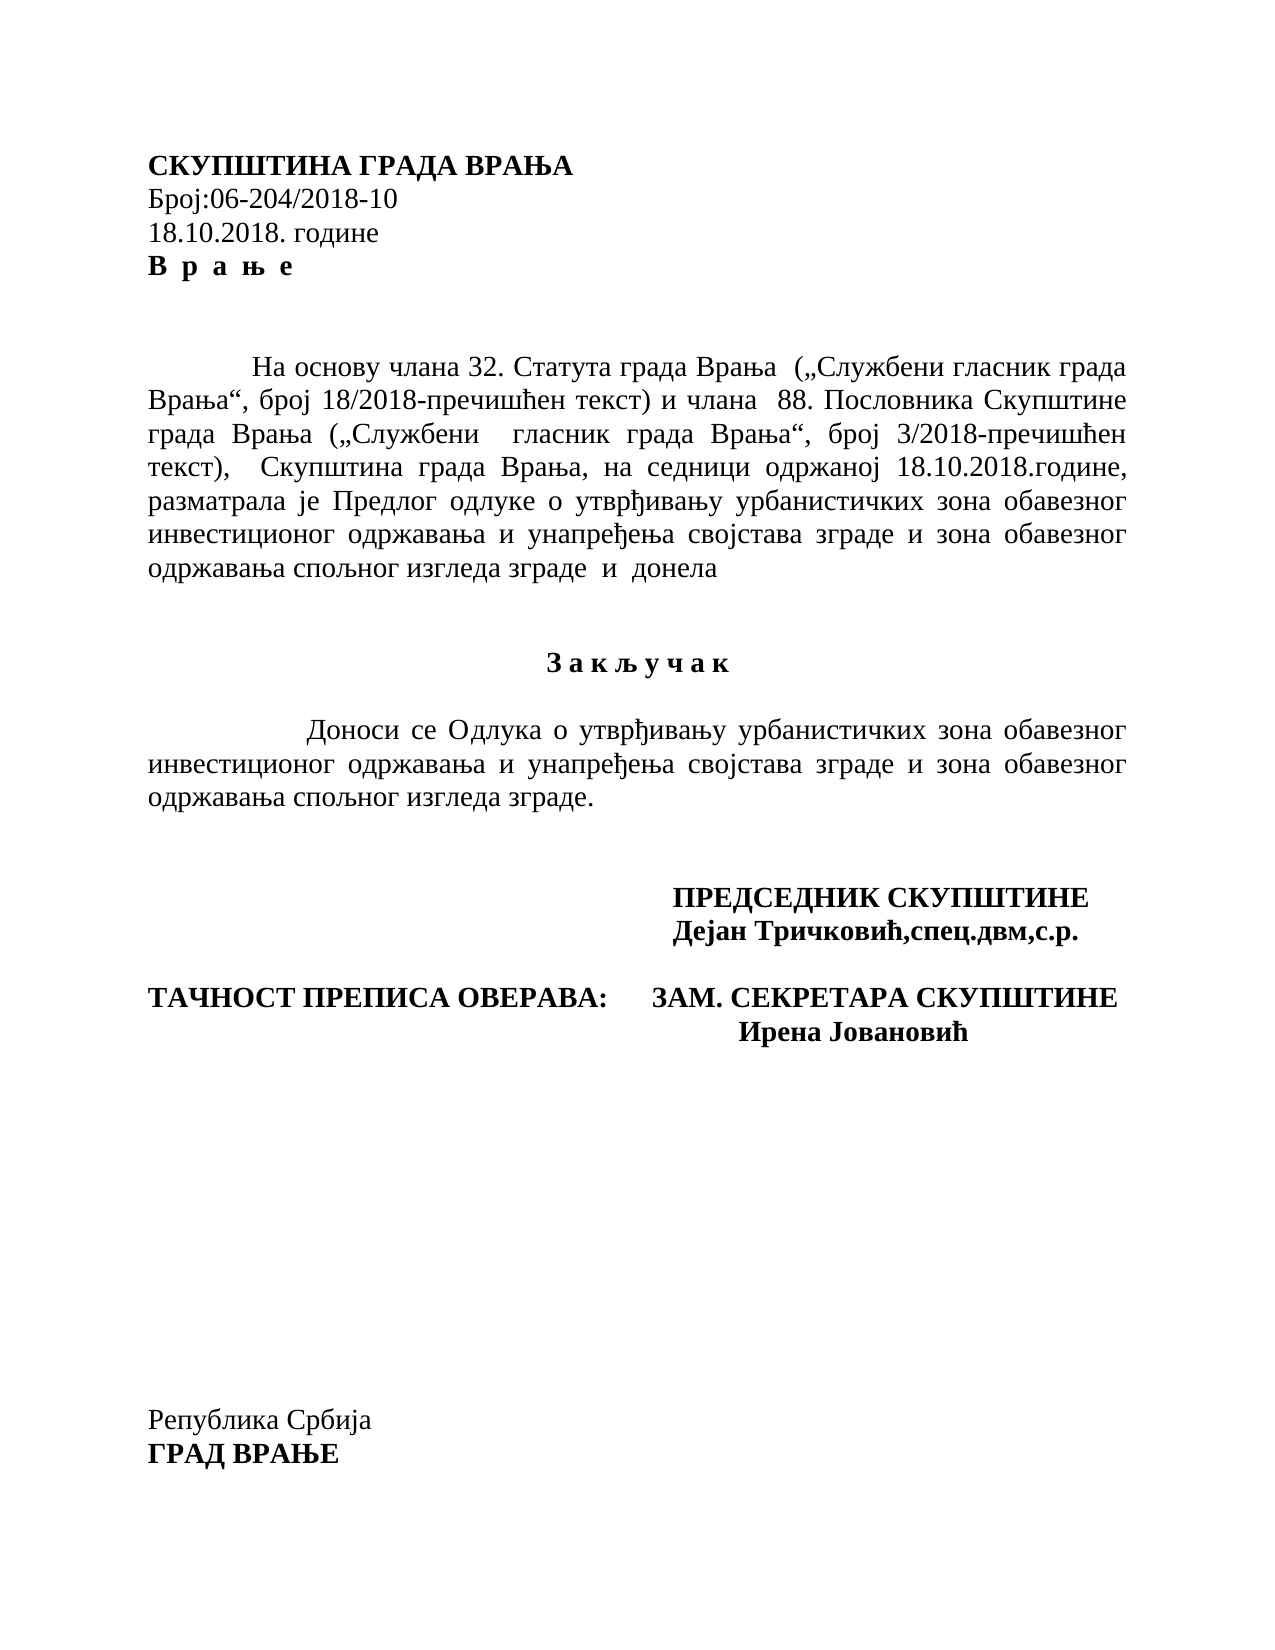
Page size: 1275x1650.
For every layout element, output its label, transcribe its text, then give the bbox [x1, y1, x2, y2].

text ГРАД ВРАЊЕ [148, 1436, 1127, 1469]
text ПРЕДСЕДНИК СКУПШТИНЕ [148, 880, 1127, 913]
text Република Србија [148, 1402, 1127, 1436]
text Дејан Тричковић,спец.двм,с.р. [148, 913, 1127, 947]
text Број:06-204/2018-10 [148, 181, 1127, 215]
text Ирена Јовановић [148, 1014, 1127, 1048]
text Доноси се Одлука о утврђивању урбанистичких зона обавезног инвестиционог одржавања и унапређења својстава зграде и зона обавезног одржавања спољног изгледа зграде. [148, 712, 1127, 813]
text З а к љ у ч а к [148, 645, 1127, 679]
text СКУПШТИНА ГРАДА ВРАЊА [148, 148, 1127, 181]
text ТАЧНОСТ ПРЕПИСА ОВЕРАВА: ЗАМ. СЕКРЕТАРА СКУПШТИНЕ [148, 981, 1127, 1014]
text В р а њ е [148, 248, 1127, 282]
text На основу члана 32. Статута града Врања („Службени гласник града Врања“, број 18/2018-пречишћен текст) и члана 88. Пословника Скупштине града Врања („Службени гласник града Врања“, број 3/2018-пречишћен текст), Скупштина града Врања, на седници одржаној 18.10.2018.године, разматрала је Предлог одлуке о утврђивању урбанистичких зона обавезног инвестиционог одржавања и унапређења својстава зграде и зона обавезног одржавања спољног изгледа зграде и донела [148, 349, 1127, 584]
text 18.10.2018. године [148, 215, 1127, 248]
